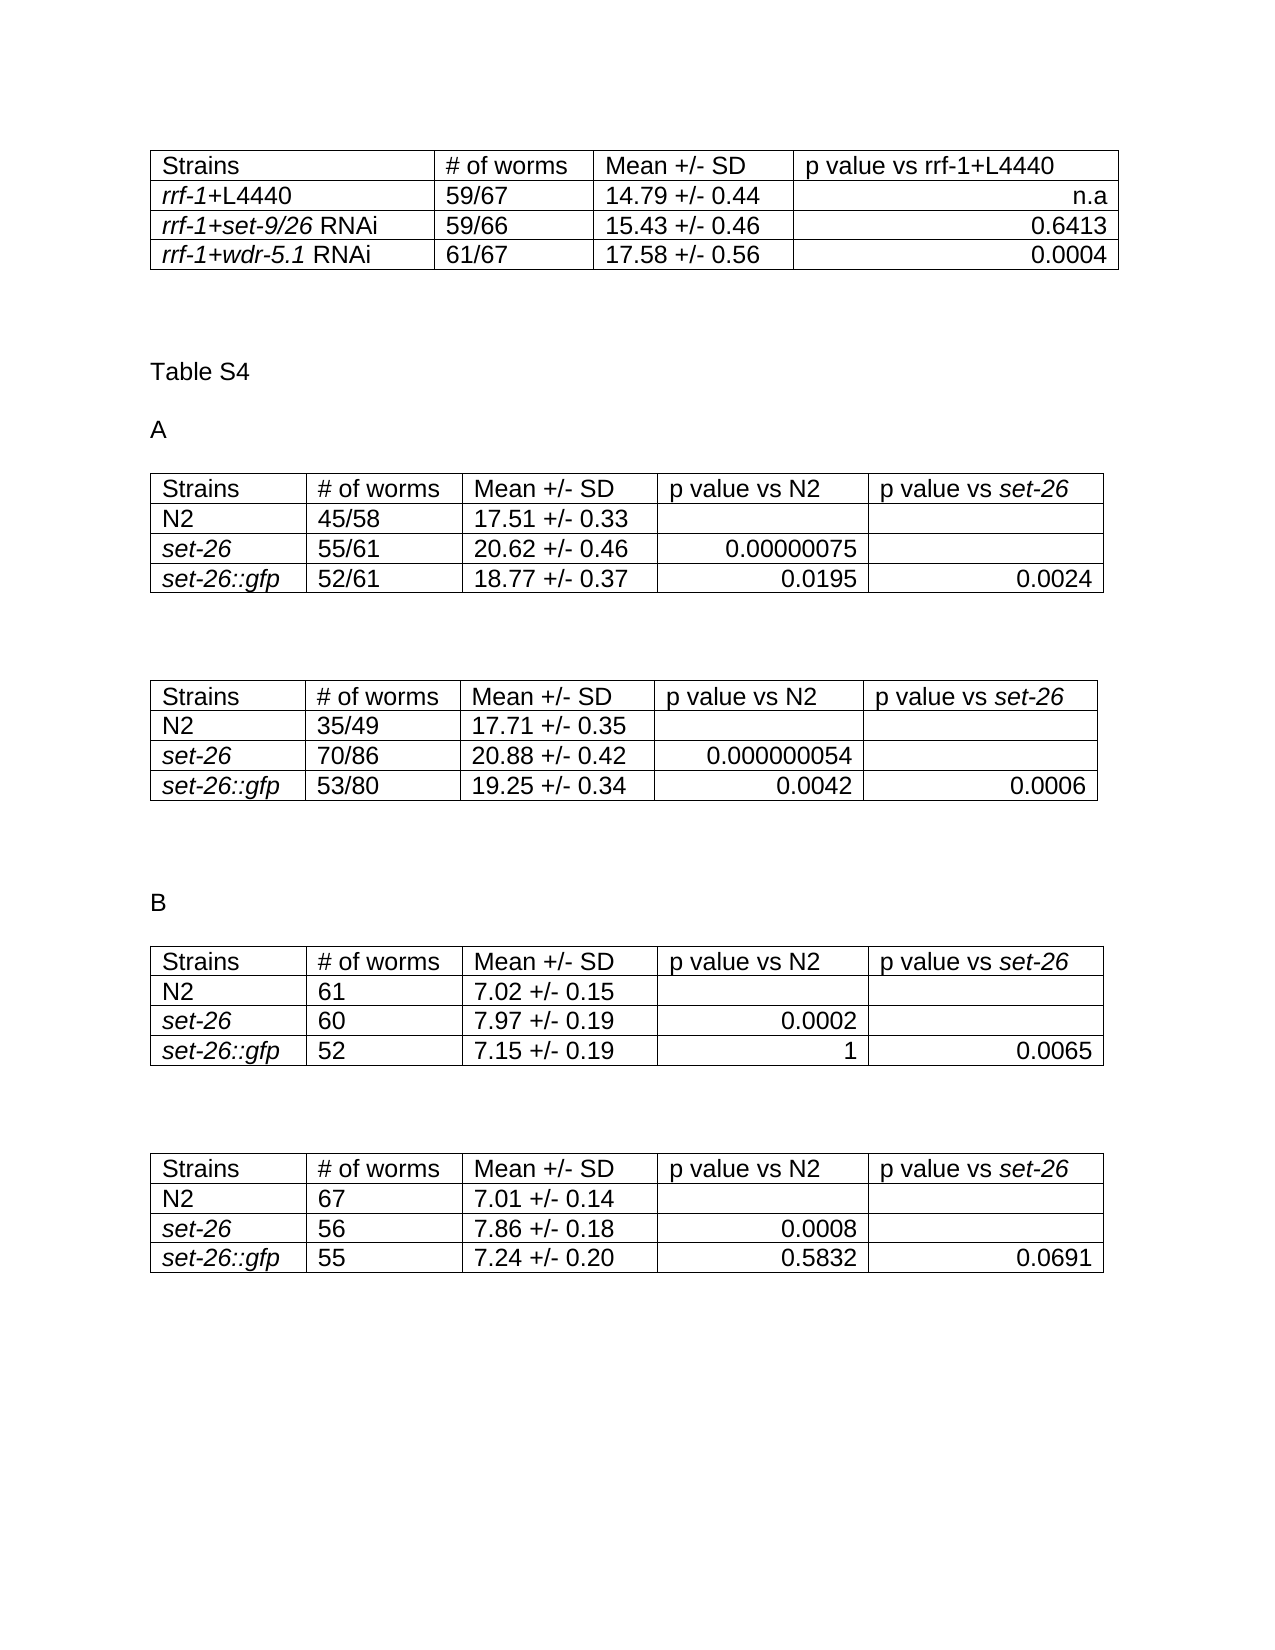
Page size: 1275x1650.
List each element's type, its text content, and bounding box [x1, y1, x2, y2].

table_header p value vs N2 [655, 681, 863, 710]
table_cell set-26::gfp [151, 564, 306, 592]
table_cell 55 [307, 1243, 462, 1272]
table_header Strains [151, 1154, 306, 1183]
table_cell [869, 534, 1103, 562]
table_cell 0.0024 [869, 564, 1103, 592]
table_cell set-26::gfp [151, 1243, 306, 1272]
table_header # of worms [307, 474, 462, 503]
table_cell rrf-1+wdr-5.1 RNAi [151, 240, 434, 269]
table_cell set-26 [151, 534, 306, 562]
table_cell 1 [658, 1036, 868, 1065]
table_cell 7.15 +/- 0.19 [463, 1036, 657, 1065]
table_cell 0.0006 [864, 771, 1097, 799]
table_header # of worms [306, 681, 460, 710]
table_cell 70/86 [306, 741, 460, 770]
table_header Strains [151, 681, 305, 710]
table_header Strains [151, 947, 306, 975]
table_cell 17.51 +/- 0.33 [463, 504, 657, 533]
table_cell 0.6413 [794, 211, 1118, 239]
table_cell N2 [151, 1184, 306, 1212]
table_cell 0.0004 [794, 240, 1118, 269]
table_cell 0.0008 [658, 1214, 868, 1242]
table_cell 17.58 +/- 0.56 [594, 240, 793, 269]
table_cell 53/80 [306, 771, 460, 799]
table_cell 20.88 +/- 0.42 [461, 741, 654, 770]
table_cell [869, 1006, 1103, 1035]
table_cell 67 [307, 1184, 462, 1212]
table_cell 7.02 +/- 0.15 [463, 976, 657, 1005]
table_cell [658, 976, 868, 1005]
table_header Mean +/- SD [461, 681, 654, 710]
table_cell 15.43 +/- 0.46 [594, 211, 793, 239]
table_header Mean +/- SD [463, 947, 657, 975]
table_cell set-26::gfp [151, 1036, 306, 1065]
table_cell n.a [794, 181, 1118, 209]
table_cell N2 [151, 504, 306, 533]
table_cell 7.24 +/- 0.20 [463, 1243, 657, 1272]
table_cell 0.0691 [869, 1243, 1103, 1272]
table_cell rrf-1+L4440 [151, 181, 434, 209]
table_header Mean +/- SD [463, 474, 657, 503]
table_header p value vs rrf-1+L4440 [794, 151, 1118, 180]
table_header p value vs set-26 [869, 1154, 1103, 1183]
table_cell [658, 1184, 868, 1212]
table_cell [864, 741, 1097, 770]
table_cell 56 [307, 1214, 462, 1242]
table_cell 7.86 +/- 0.18 [463, 1214, 657, 1242]
table_header # of worms [307, 1154, 462, 1183]
table_header # of worms [435, 151, 593, 180]
table_header Mean +/- SD [594, 151, 793, 180]
table_cell 55/61 [307, 534, 462, 562]
table_cell 59/66 [435, 211, 593, 239]
table_cell 7.97 +/- 0.19 [463, 1006, 657, 1035]
table_cell 52/61 [307, 564, 462, 592]
text B [150, 888, 1125, 916]
table_cell 45/58 [307, 504, 462, 533]
table_cell 18.77 +/- 0.37 [463, 564, 657, 592]
table_cell 0.0042 [655, 771, 863, 799]
table_header p value vs set-26 [864, 681, 1097, 710]
table_header p value vs N2 [658, 947, 868, 975]
table_cell 52 [307, 1036, 462, 1065]
table_cell 0.0195 [658, 564, 868, 592]
table_cell N2 [151, 976, 306, 1005]
table_cell [658, 504, 868, 533]
table_cell 0.0002 [658, 1006, 868, 1035]
table_cell 7.01 +/- 0.14 [463, 1184, 657, 1212]
table_cell 19.25 +/- 0.34 [461, 771, 654, 799]
table_cell N2 [151, 711, 305, 740]
table_header # of worms [307, 947, 462, 975]
table_cell [869, 1184, 1103, 1212]
table_header p value vs set-26 [869, 474, 1103, 503]
table_cell set-26 [151, 1006, 306, 1035]
table_cell 61/67 [435, 240, 593, 269]
table_header Strains [151, 151, 434, 180]
table_cell [869, 1214, 1103, 1242]
table_cell 35/49 [306, 711, 460, 740]
table_cell [869, 976, 1103, 1005]
text Table S4 [150, 357, 1125, 386]
table_cell 20.62 +/- 0.46 [463, 534, 657, 562]
table_cell 61 [307, 976, 462, 1005]
table_header p value vs set-26 [869, 947, 1103, 975]
table_cell 0.0065 [869, 1036, 1103, 1065]
text A [150, 415, 1125, 444]
table_cell [864, 711, 1097, 740]
table_cell 0.000000054 [655, 741, 863, 770]
table_cell 59/67 [435, 181, 593, 209]
table_cell 0.00000075 [658, 534, 868, 562]
table_cell set-26::gfp [151, 771, 305, 799]
table_header p value vs N2 [658, 1154, 868, 1183]
table_header p value vs N2 [658, 474, 868, 503]
table_header Strains [151, 474, 306, 503]
table_cell 60 [307, 1006, 462, 1035]
table_cell [869, 504, 1103, 533]
table_cell set-26 [151, 1214, 306, 1242]
table_cell [655, 711, 863, 740]
table_cell 17.71 +/- 0.35 [461, 711, 654, 740]
table_header Mean +/- SD [463, 1154, 657, 1183]
table_cell rrf-1+set-9/26 RNAi [151, 211, 434, 239]
table_cell 0.5832 [658, 1243, 868, 1272]
table_cell set-26 [151, 741, 305, 770]
table_cell 14.79 +/- 0.44 [594, 181, 793, 209]
